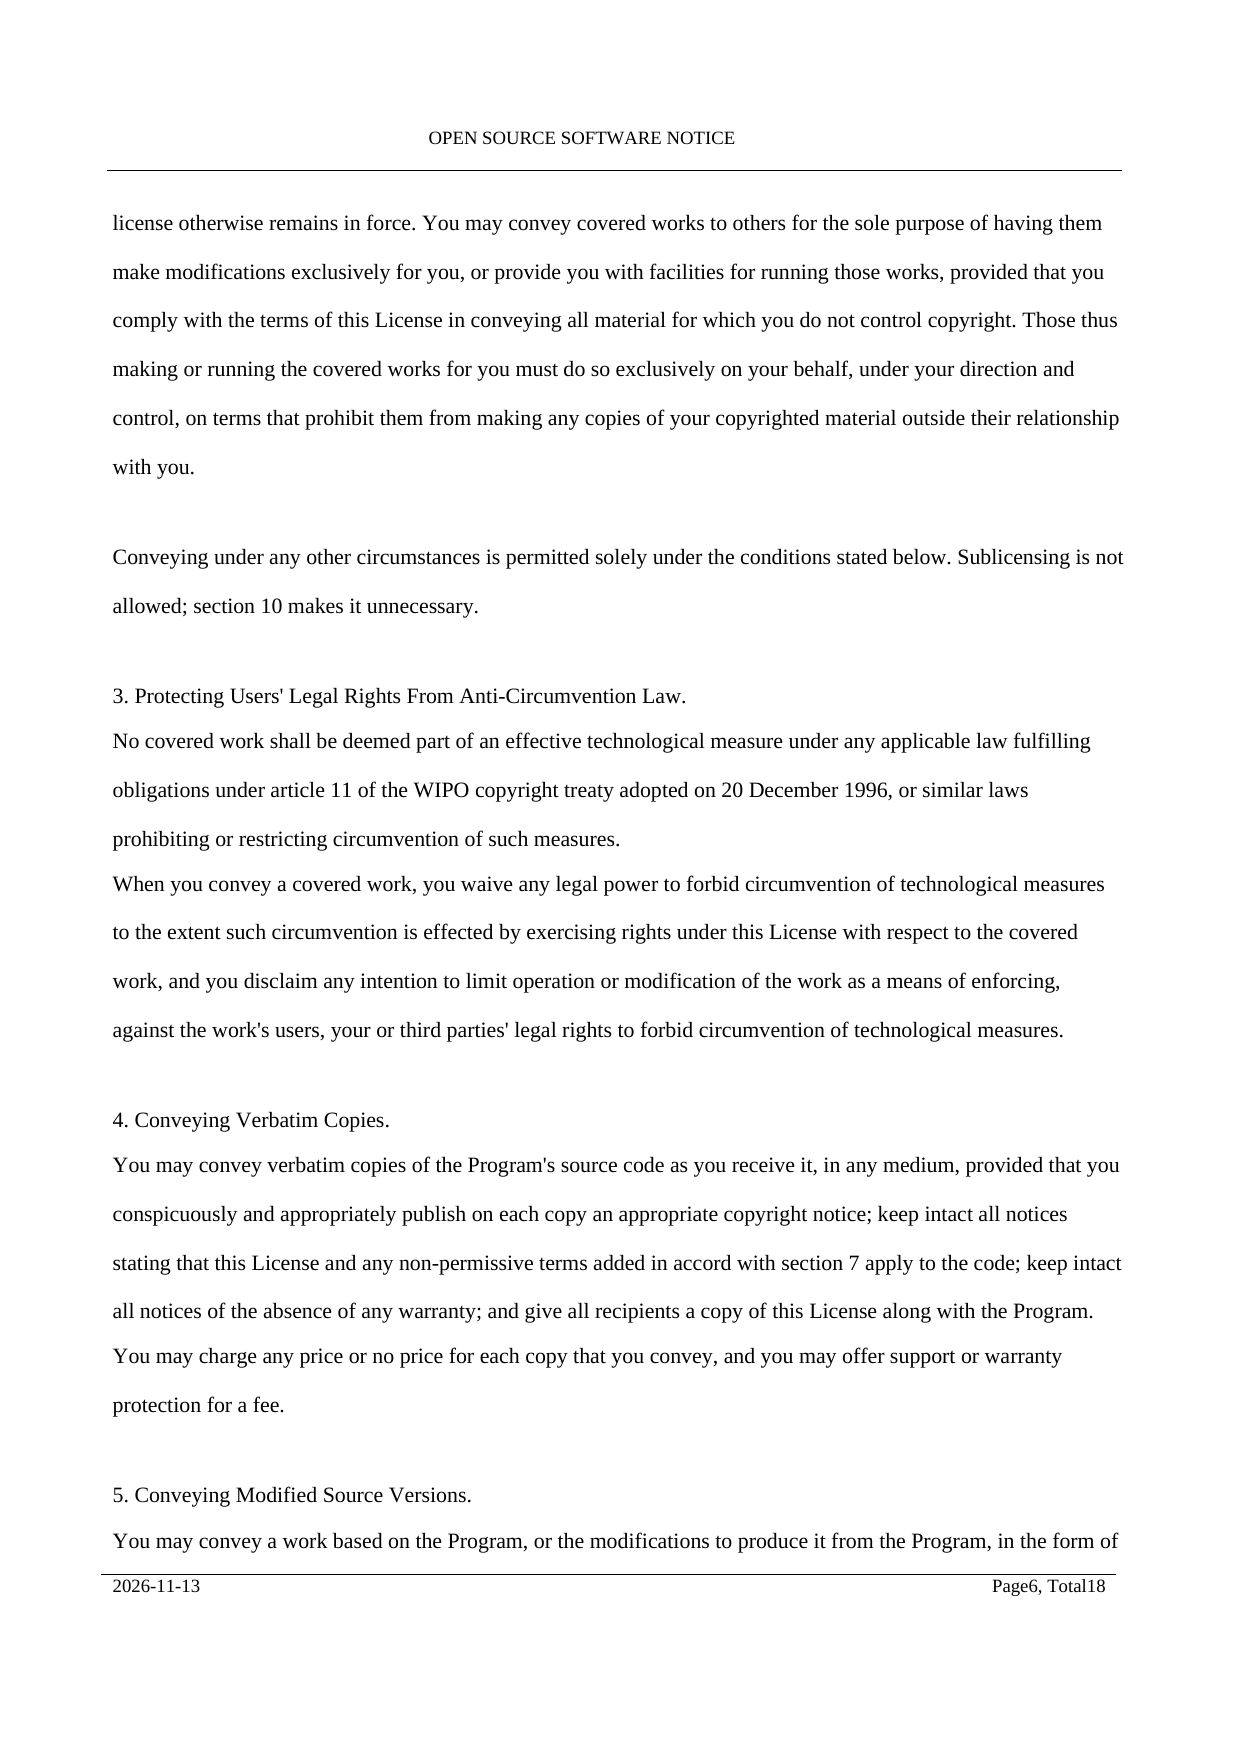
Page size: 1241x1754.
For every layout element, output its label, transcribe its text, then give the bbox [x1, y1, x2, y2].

text 3. Protecting Users' Legal Rights From Anti-Circumvention Law. [112, 679, 1128, 712]
text 4. Conveying Verbatim Copies. [112, 1103, 1128, 1136]
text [112, 206, 1128, 483]
text You may convey verbatim copies of the Program's source code as you receive it, in any medium, provided that you conspicuously and appropriately publish on each copy an appropriate copyright notice; keep intact all notices stating that this License and any non-permissive terms added in accord with section 7 apply to the code; keep intact all notices of the absence of any warranty; and give all recipients a copy of this License along with the Program. [112, 1148, 1128, 1327]
text When you convey a covered work, you waive any legal power to forbid circumvention of technological measures to the extent such circumvention is effected by exercising rights under this License with respect to the covered work, and you disclaim any intention to limit operation or modification of the work as a means of enforcing, against the work's users, your or third parties' legal rights to forbid circumvention of technological measures. [112, 867, 1128, 1046]
text 5. Conveying Modified Source Versions. [112, 1479, 1128, 1511]
text Conveying under any other circumstances is permitted solely under the conditions stated below. Sublicensing is not allowed; section 10 makes it unnecessary. [112, 540, 1128, 622]
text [112, 1524, 1128, 1556]
text You may charge any price or no price for each copy that you convey, and you may offer support or warranty protection for a fee. [112, 1340, 1128, 1421]
text No covered work shall be deemed part of an effective technological measure under any applicable law fulfilling obligations under article 11 of the WIPO copyright treaty adopted on 20 December 1996, or similar laws prohibiting or restricting circumvention of such measures. [112, 724, 1128, 854]
